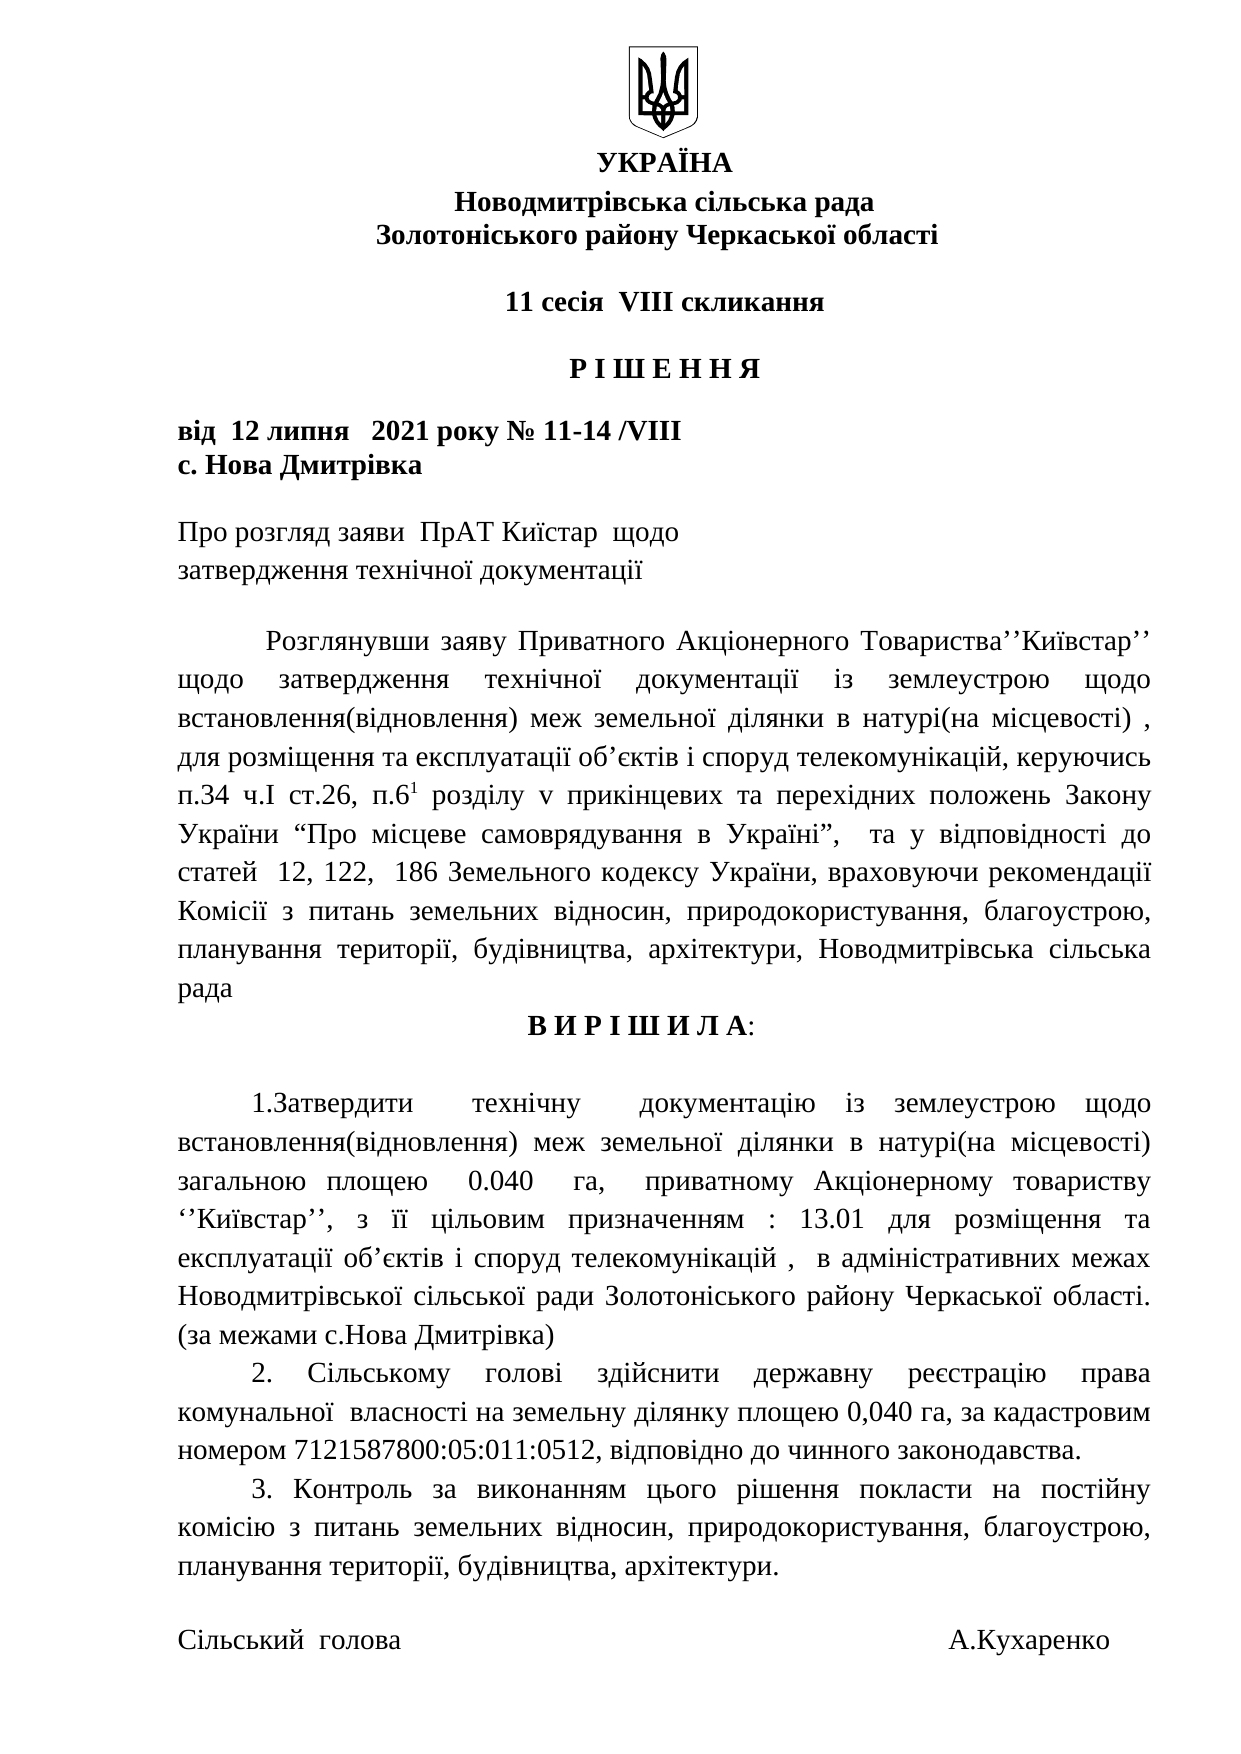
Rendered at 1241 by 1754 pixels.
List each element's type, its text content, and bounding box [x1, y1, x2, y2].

text 2. Сільському голові здійснити державну реєстрацію права комунальної власності на земельну ділянку площею 0,040 га, за кадастровим номером 7121587800:05:011:0512, відповідно до чинного законодавства. [177, 1355, 1152, 1466]
text Новодмитрівська сільська рада [177, 184, 1152, 217]
text с. Нова Дмитрівка [177, 447, 1152, 480]
text Розглянувши заяву Приватного Акціонерного Товариства’’Київстар’’ щодо затвердження технічної документації із землеустрою щодо встановлення(відновлення) меж земельної ділянки в натурі(на місцевості) , для розміщення та експлуатації об’єктів і споруд телекомунікацій, керуючись п.34 ч.І ст.26, п.61 розділу v прикінцевих та перехідних положень Закону України “Про місцеве самоврядування в Україні”, та у відповідності до статей 12, 122, 186 Земельного кодексу України, враховуючи рекомендації Комісії з питань земельних відносин, природокористування, благоустрою, планування території, будівництва, архітектури, Новодмитрівська сільська рада [177, 623, 1152, 1003]
text Про розгляд заяви ПрАТ Киїстар щодо затвердження технічної документації [177, 514, 679, 586]
text УКРАЇНА [177, 145, 1152, 179]
text 3. Контроль за виконанням цього рішення покласти на постійну комісію з питань земельних відносин, природокористування, благоустрою, планування території, будівництва, архітектури. [177, 1471, 1152, 1582]
text В И Р І Ш И Л А: [177, 1008, 1152, 1042]
text Золотоніського району Черкаської області [177, 217, 1137, 251]
text 11 сесія VIІІ скликання [177, 284, 1152, 318]
text від 12 липня 2021 року № 11-14 /VІІІ [177, 413, 1152, 447]
text Р І Ш Е Н Н Я [177, 352, 1152, 385]
text Сільський голова А.Кухаренко [177, 1622, 1152, 1656]
text 1.Затвердити технічну документацію із землеустрою щодо встановлення(відновлення) меж земельної ділянки в натурі(на місцевості) загальною площею 0.040 га, приватному Акціонерному товариству ‘’Київстар’’, з її цільовим призначенням : 13.01 для розміщення та експлуатації об’єктів і споруд телекомунікацій , в адміністративних межах Новодмитрівської сільської ради Золотоніського району Черкаської області.(за межами с.Нова Дмитрівка) [177, 1086, 1152, 1350]
